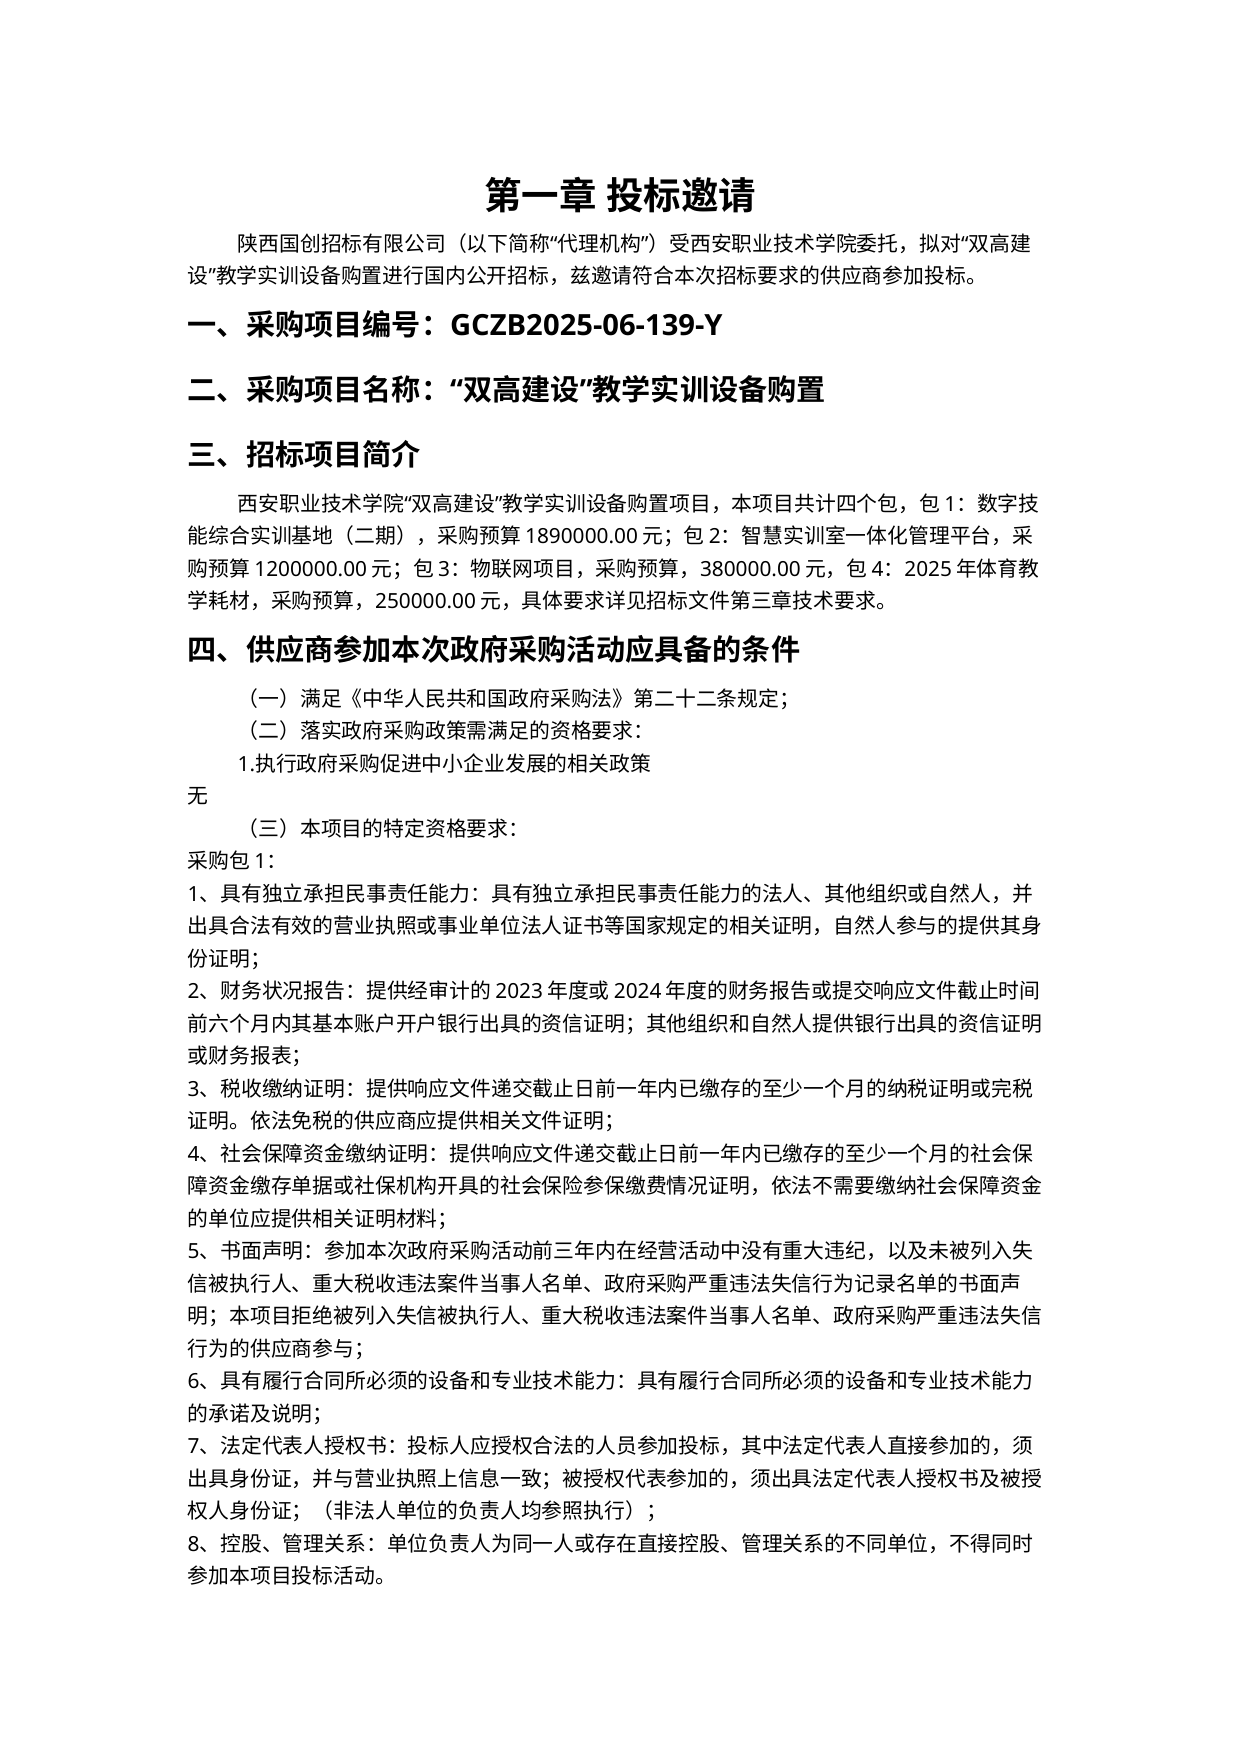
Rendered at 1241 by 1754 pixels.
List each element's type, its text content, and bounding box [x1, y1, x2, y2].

text 三、招标项目简介 [187, 422, 1053, 487]
text 2、财务状况报告：提供经审计的2023年度或2024年度的财务报告或提交响应文件截止时间前六个月内其基本账户开户银行出具的资信证明；其他组织和自然人提供银行出具的资信证明或财务报表； [187, 974, 1053, 1072]
text （一）满足《中华人民共和国政府采购法》第二十二条规定； [187, 682, 1053, 714]
text 一、采购项目编号：GCZB2025-06-139-Y [187, 292, 1053, 357]
text 4、社会保障资金缴纳证明：提供响应文件递交截止日前一年内已缴存的至少一个月的社会保障资金缴存单据或社保机构开具的社会保险参保缴费情况证明，依法不需要缴纳社会保障资金的单位应提供相关证明材料； [187, 1137, 1053, 1234]
text 无 [187, 779, 1053, 812]
text 7、法定代表人授权书：投标人应授权合法的人员参加投标，其中法定代表人直接参加的，须出具身份证，并与营业执照上信息一致；被授权代表参加的，须出具法定代表人授权书及被授权人身份证；（非法人单位的负责人均参照执行）； [187, 1429, 1053, 1527]
text 1、具有独立承担民事责任能力：具有独立承担民事责任能力的法人、其他组织或自然人，并出具合法有效的营业执照或事业单位法人证书等国家规定的相关证明，自然人参与的提供其身份证明； [187, 877, 1053, 974]
text 第一章 投标邀请 [187, 162, 1053, 227]
text 6、具有履行合同所必须的设备和专业技术能力：具有履行合同所必须的设备和专业技术能力的承诺及说明； [187, 1364, 1053, 1429]
text 1.执行政府采购促进中小企业发展的相关政策 [187, 747, 1053, 779]
text 陕西国创招标有限公司（以下简称“代理机构”）受西安职业技术学院委托，拟对“双高建设”教学实训设备购置进行国内公开招标，兹邀请符合本次招标要求的供应商参加投标。 [187, 227, 1053, 292]
text 二、采购项目名称：“双高建设”教学实训设备购置 [187, 357, 1053, 422]
text 采购包1： [187, 844, 1053, 877]
text 西安职业技术学院“双高建设”教学实训设备购置项目，本项目共计四个包，包1：数字技能综合实训基地（二期），采购预算1890000.00元；包2：智慧实训室一体化管理平台，采购预算1200000.00元；包3：物联网项目，采购预算，380000.00元，包4：2025年体育教学耗材，采购预算，250000.00元，具体要求详见招标文件第三章技术要求。 [187, 487, 1053, 617]
text （二）落实政府采购政策需满足的资格要求： [187, 714, 1053, 747]
text 3、税收缴纳证明：提供响应文件递交截止日前一年内已缴存的至少一个月的纳税证明或完税证明。依法免税的供应商应提供相关文件证明； [187, 1072, 1053, 1137]
text （三）本项目的特定资格要求： [187, 812, 1053, 844]
text 8、控股、管理关系：单位负责人为同一人或存在直接控股、管理关系的不同单位，不得同时参加本项目投标活动。 [187, 1527, 1053, 1592]
text 四、供应商参加本次政府采购活动应具备的条件 [187, 617, 1053, 682]
text 5、书面声明：参加本次政府采购活动前三年内在经营活动中没有重大违纪，以及未被列入失信被执行人、重大税收违法案件当事人名单、政府采购严重违法失信行为记录名单的书面声明；本项目拒绝被列入失信被执行人、重大税收违法案件当事人名单、政府采购严重违法失信行为的供应商参与； [187, 1234, 1053, 1364]
